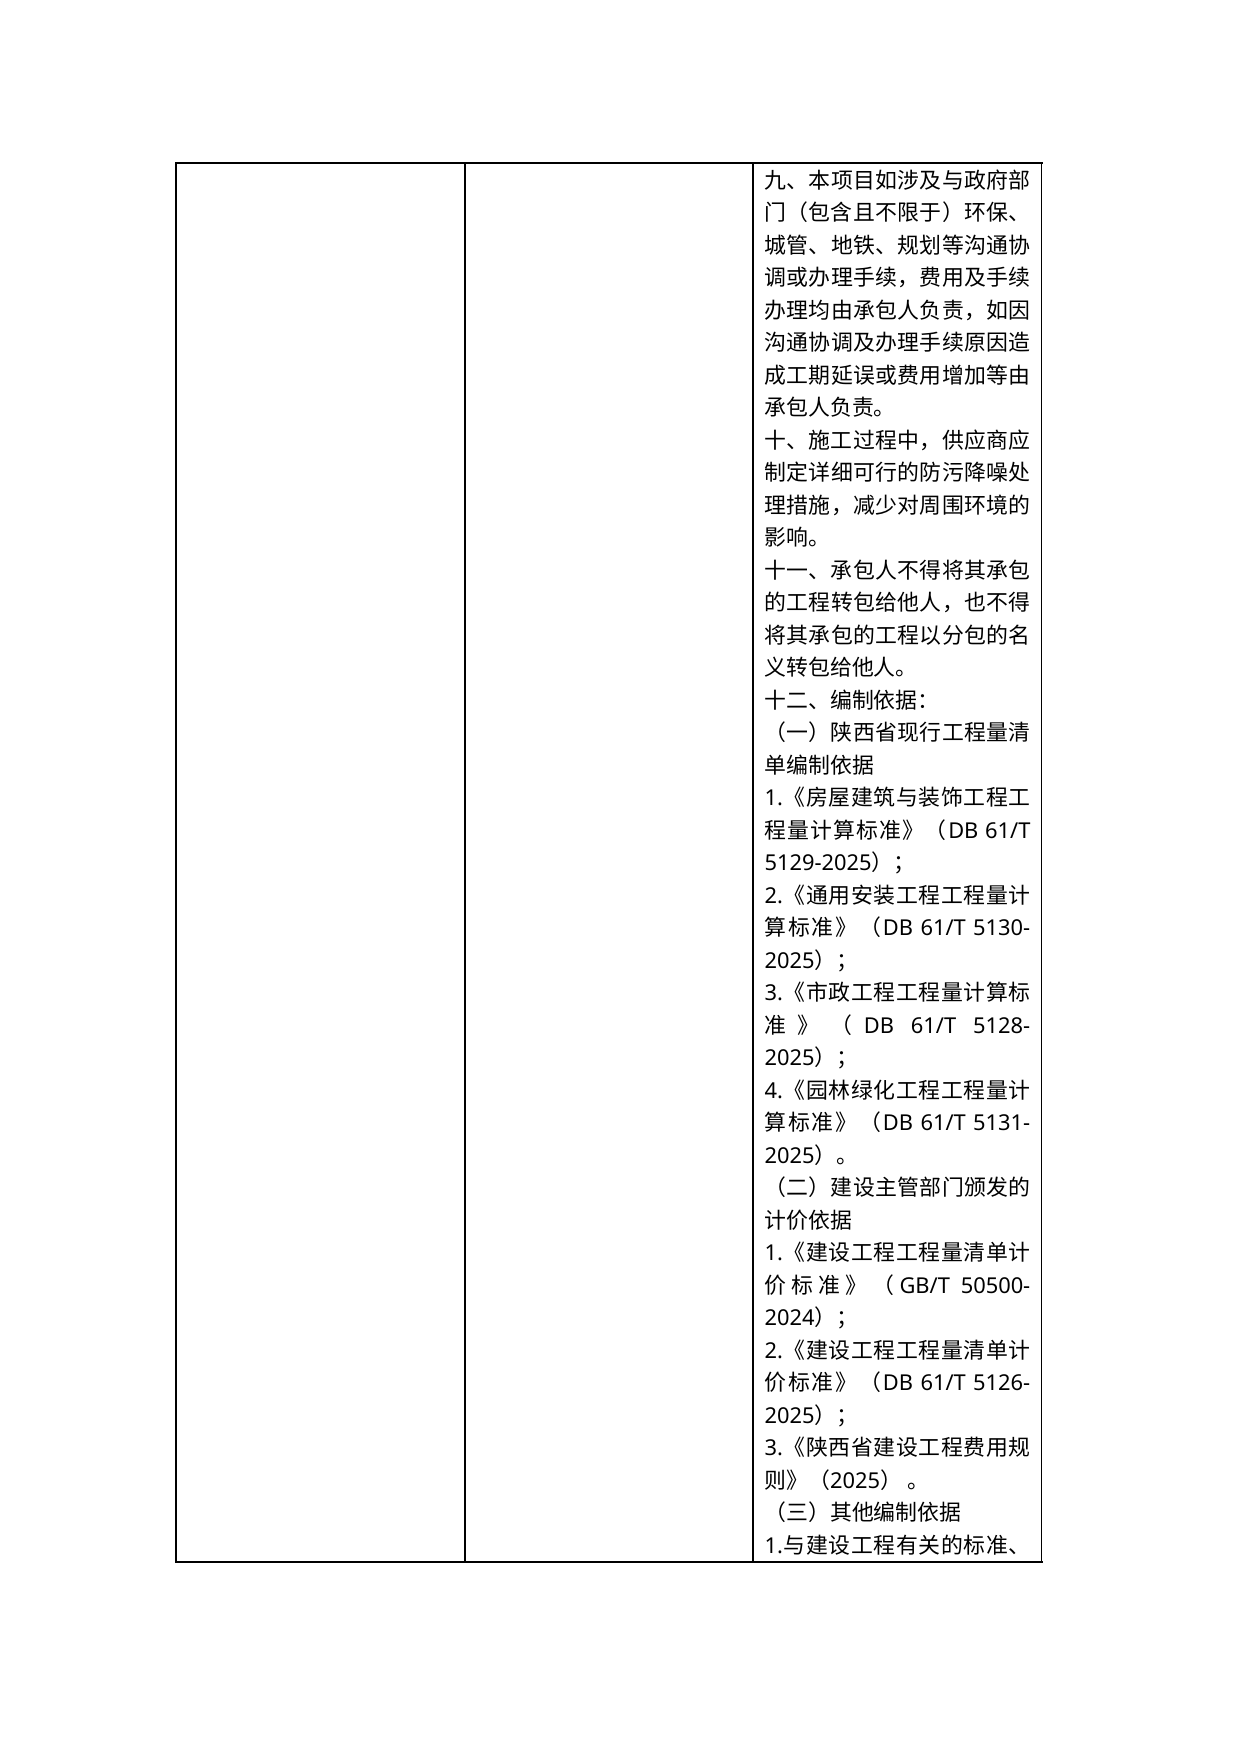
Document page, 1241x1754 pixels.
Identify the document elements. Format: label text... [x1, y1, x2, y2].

table_cell [466, 164, 752, 1561]
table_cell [754, 164, 1041, 1561]
table_cell 1 [177, 164, 464, 1561]
